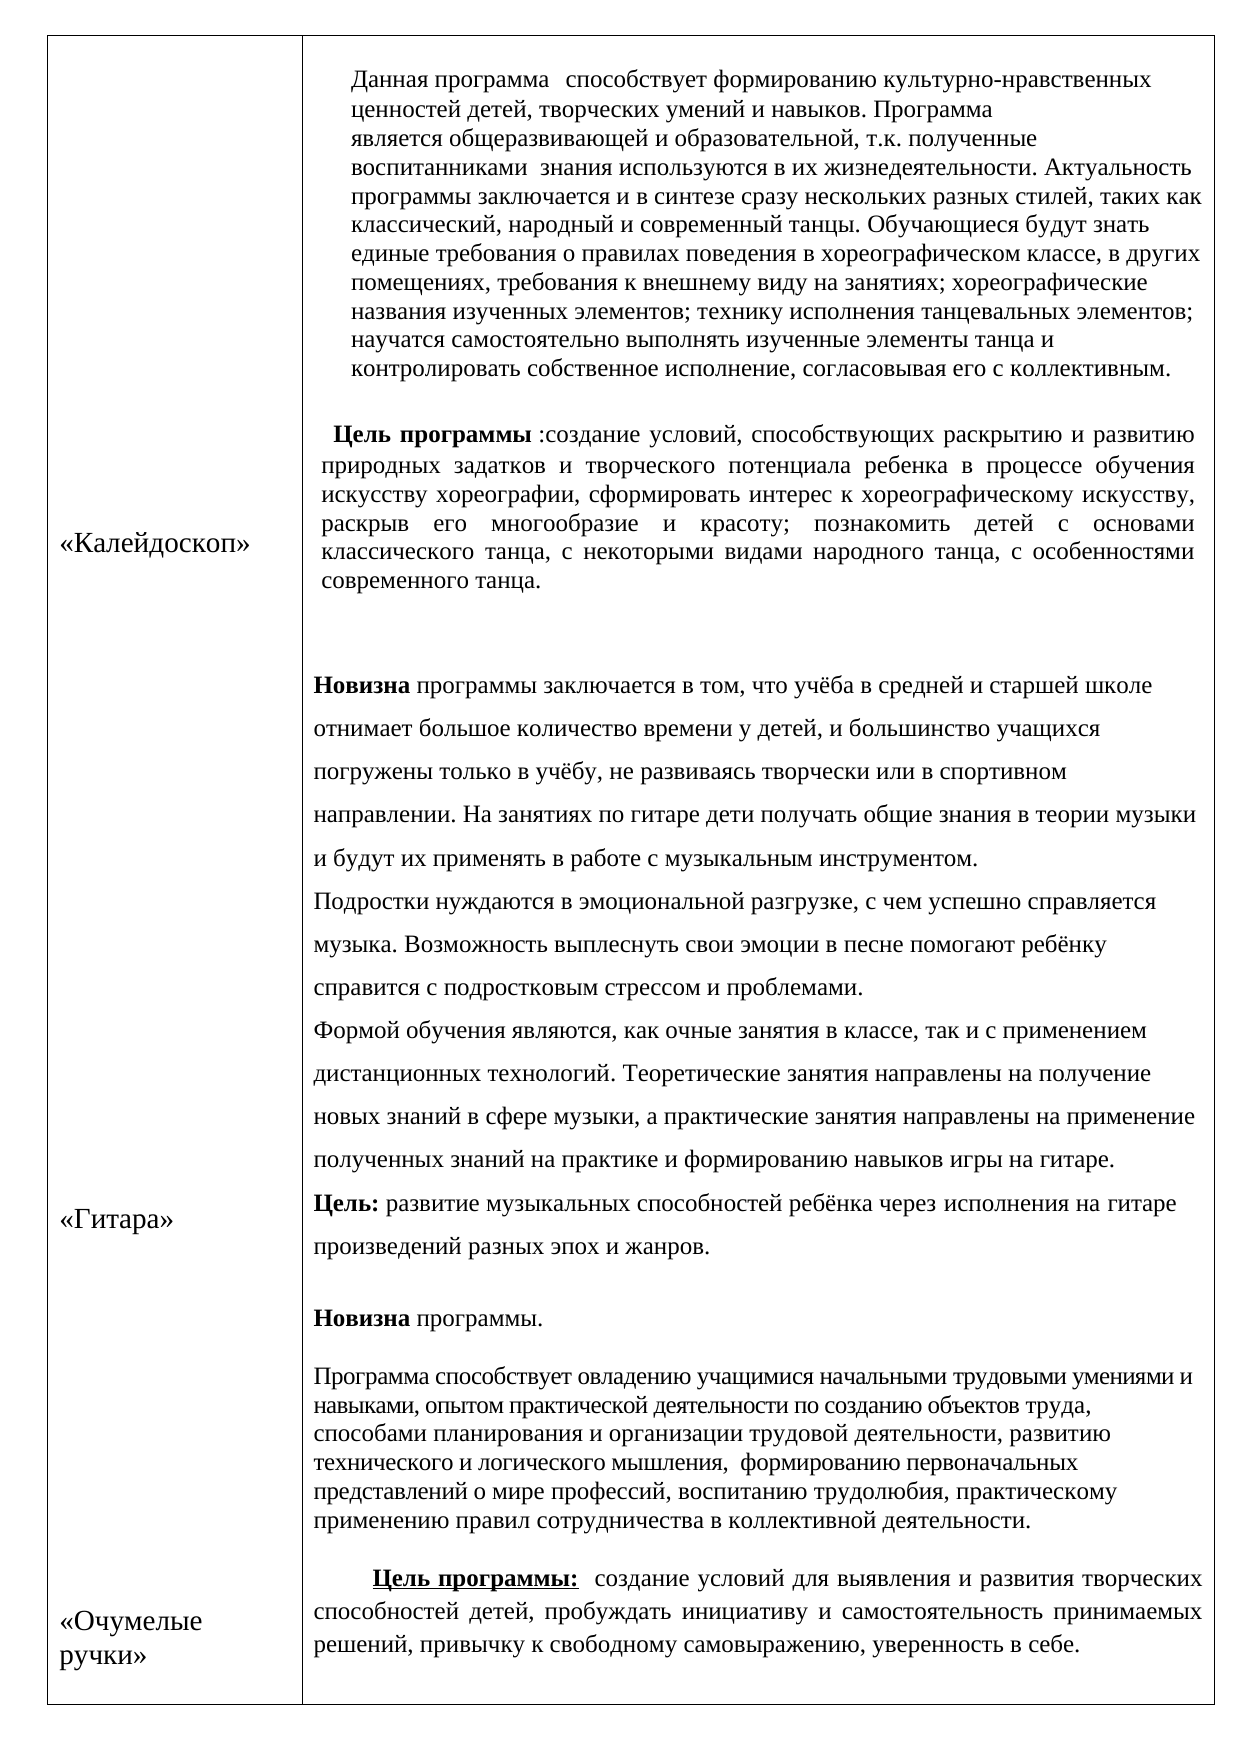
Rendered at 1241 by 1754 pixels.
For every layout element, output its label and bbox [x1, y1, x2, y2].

table_cell [303, 36, 1214, 1704]
table_cell [48, 36, 302, 1704]
